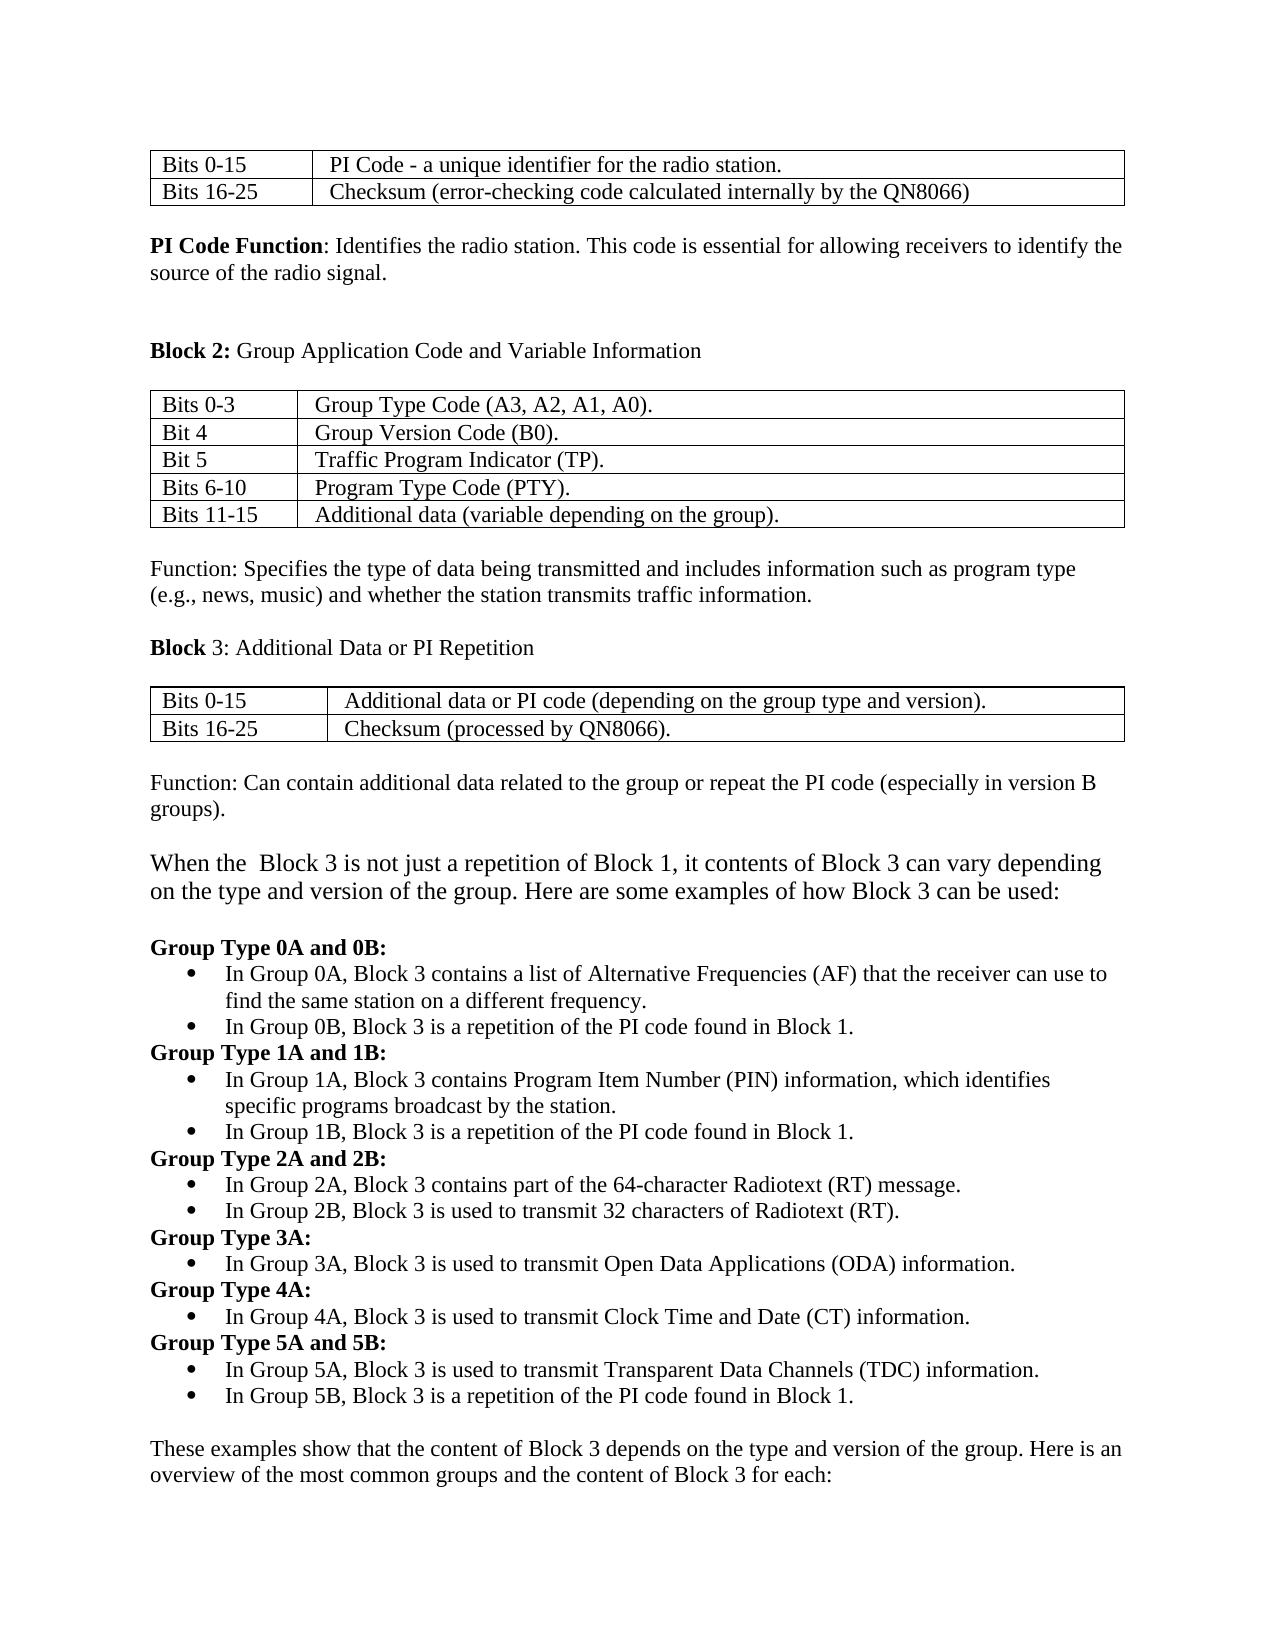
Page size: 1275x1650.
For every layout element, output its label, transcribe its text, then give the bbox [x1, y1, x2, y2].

list In Group 5B, Block 3 is a repetition of the PI code found in Block 1. [187, 1382, 1125, 1408]
table_cell Additional data (variable depending on the group). [298, 501, 1124, 527]
table_header Group Type Code (A3, A2, A1, A0). [298, 391, 1124, 418]
text Block 3: Additional Data or PI Repetition [150, 634, 1125, 660]
list In Group 2B, Block 3 is used to transmit 32 characters of Radiotext (RT). [187, 1197, 1125, 1224]
table_cell Program Type Code (PTY). [298, 474, 1124, 500]
list In Group 4A, Block 3 is used to transmit Clock Time and Date (CT) information. [187, 1303, 1125, 1329]
list In Group 0B, Block 3 is a repetition of the PI code found in Block 1. [187, 1013, 1125, 1039]
table_cell Bit 5 [151, 446, 297, 472]
table_header Bits 0-15 [151, 151, 312, 177]
table_cell Group Version Code (B0). [298, 419, 1124, 445]
list In Group 5A, Block 3 is used to transmit Transparent Data Channels (TDC) information. [187, 1356, 1125, 1382]
table_cell Bits 16-25 [151, 715, 327, 741]
list In Group 1A, Block 3 contains Program Item Number (PIN) information, which identifies specific programs broadcast by the station. [187, 1066, 1125, 1118]
table_cell Bits 6-10 [151, 474, 297, 500]
text Group Type 4A: [150, 1277, 1125, 1303]
table_cell Checksum (processed by QN8066). [328, 715, 1124, 741]
list In Group 1B, Block 3 is a repetition of the PI code found in Block 1. [187, 1118, 1125, 1145]
table_cell Checksum (error-checking code calculated internally by the QN8066) [313, 179, 1124, 205]
list In Group 3A, Block 3 is used to transmit Open Data Applications (ODA) information. [187, 1250, 1125, 1277]
text Group Type 5A and 5B: [150, 1329, 1125, 1356]
table_cell Bit 4 [151, 419, 297, 445]
text Function: Specifies the type of data being transmitted and includes information such as program type (e.g., news, music) and whether the station transmits traffic information. [150, 555, 1125, 607]
table_cell Bits 16-25 [151, 179, 312, 205]
table_header Additional data or PI code (depending on the group type and version). [328, 688, 1124, 714]
text Group Type 2A and 2B: [150, 1145, 1125, 1171]
table_header Bits 0-3 [151, 391, 297, 418]
list In Group 0A, Block 3 contains a list of Alternative Frequencies (AF) that the receiver can use to find the same station on a different frequency. [187, 960, 1125, 1013]
table_cell Traffic Program Indicator (TP). [298, 446, 1124, 472]
text Group Type 1A and 1B: [150, 1039, 1125, 1066]
list In Group 2A, Block 3 contains part of the 64-character Radiotext (RT) message. [187, 1171, 1125, 1197]
text Group Type 3A: [150, 1224, 1125, 1250]
text These examples show that the content of Block 3 depends on the type and version of the group. Here is an overview of the most common groups and the content of Block 3 for each: [150, 1435, 1125, 1487]
text When the Block 3 is not just a repetition of Block 1, it contents of Block 3 can vary depending on the type and version of the group. Here are some examples of how Block 3 can be used: [150, 848, 1125, 905]
text Group Type 0A and 0B: [150, 934, 1125, 960]
table_cell Bits 11-15 [151, 501, 297, 527]
text Function: Can contain additional data related to the group or repeat the PI code (especially in version B groups). [150, 769, 1125, 821]
text PI Code Function: Identifies the radio station. This code is essential for allowing receivers to identify the source of the radio signal. [150, 232, 1125, 285]
text Block 2: Group Application Code and Variable Information [150, 338, 1125, 364]
table_header Bits 0-15 [151, 688, 327, 714]
table_header PI Code - a unique identifier for the radio station. [313, 151, 1124, 177]
